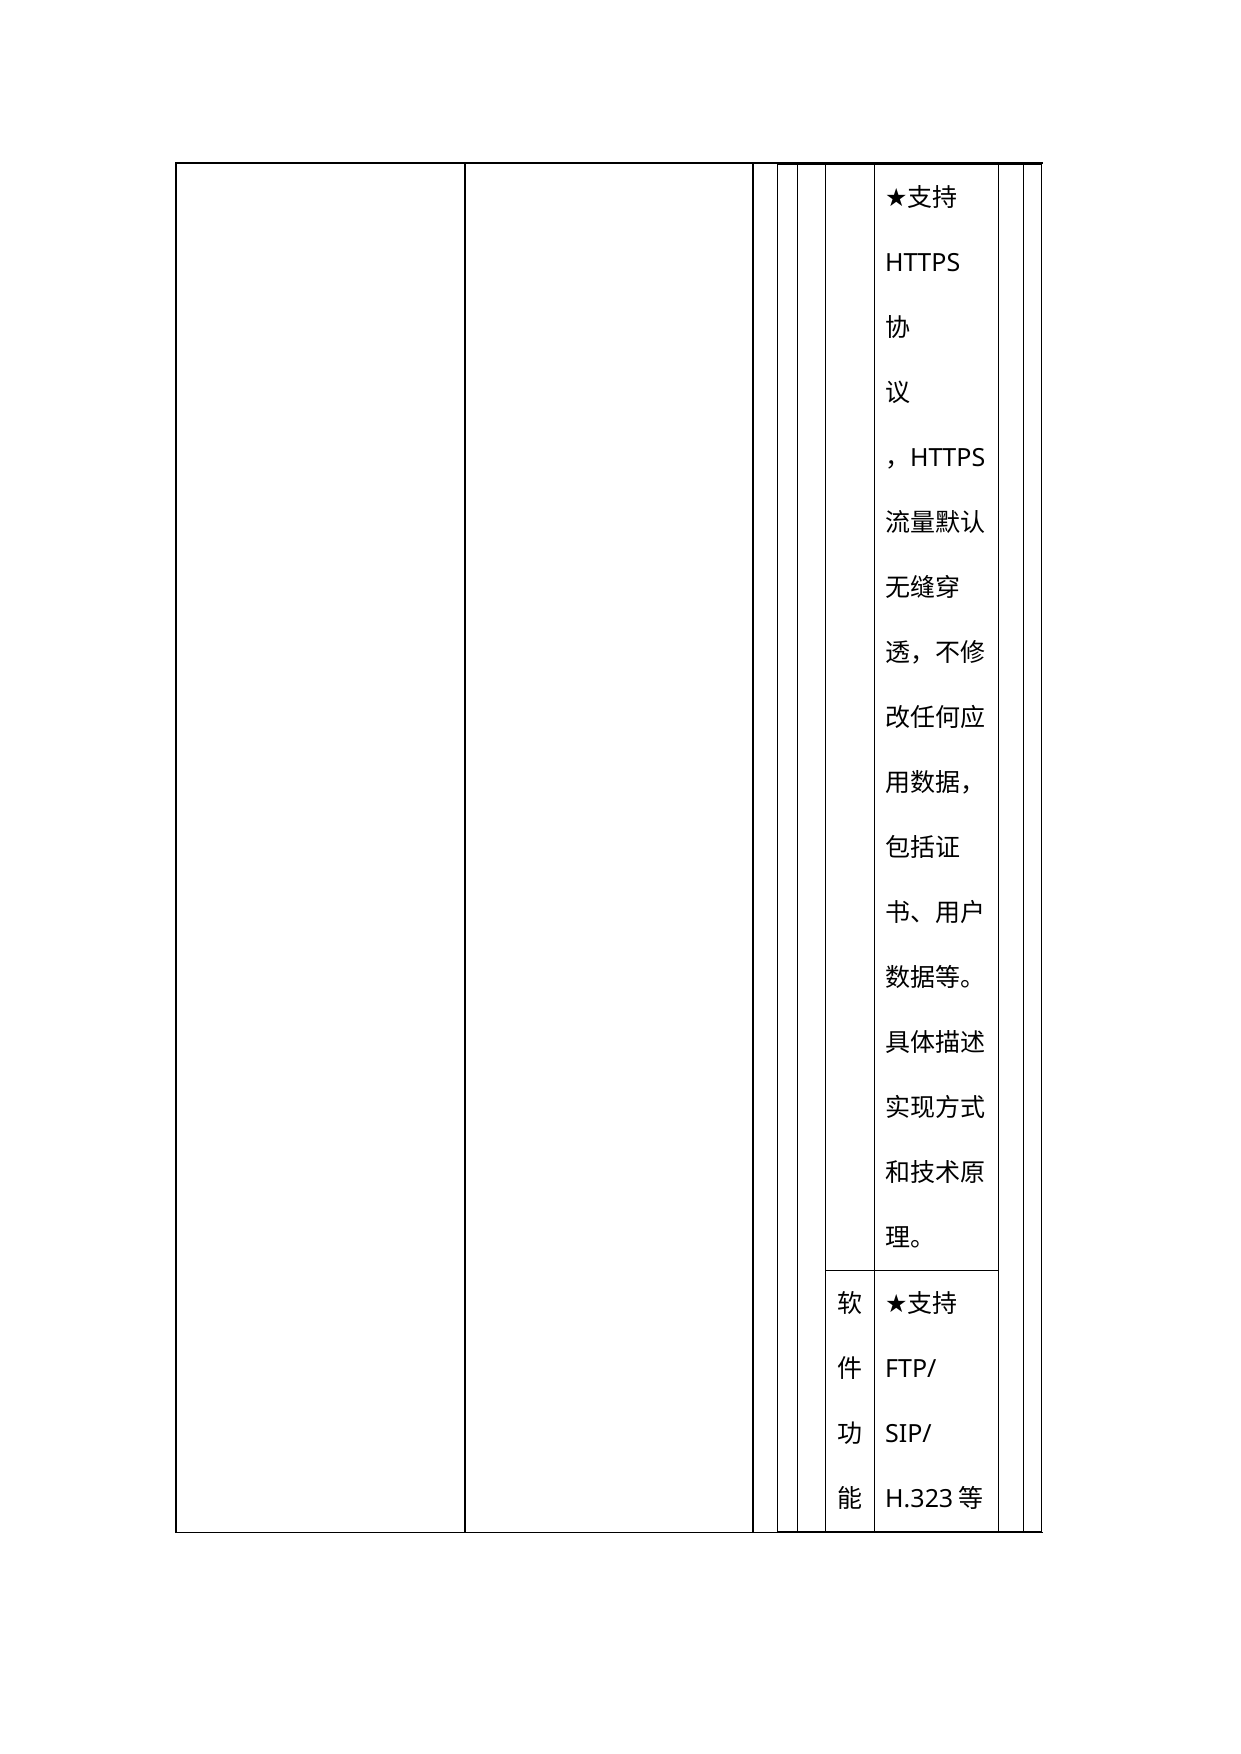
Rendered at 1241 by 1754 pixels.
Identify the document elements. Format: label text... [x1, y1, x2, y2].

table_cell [798, 165, 825, 1531]
table_cell 1 [466, 164, 752, 1532]
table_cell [778, 165, 797, 1531]
table_cell [177, 164, 464, 1532]
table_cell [826, 165, 874, 1270]
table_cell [826, 1271, 874, 1531]
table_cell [875, 165, 998, 1270]
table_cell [754, 164, 777, 1532]
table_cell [875, 1271, 998, 1531]
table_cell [1024, 165, 1041, 1531]
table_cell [999, 165, 1023, 1531]
